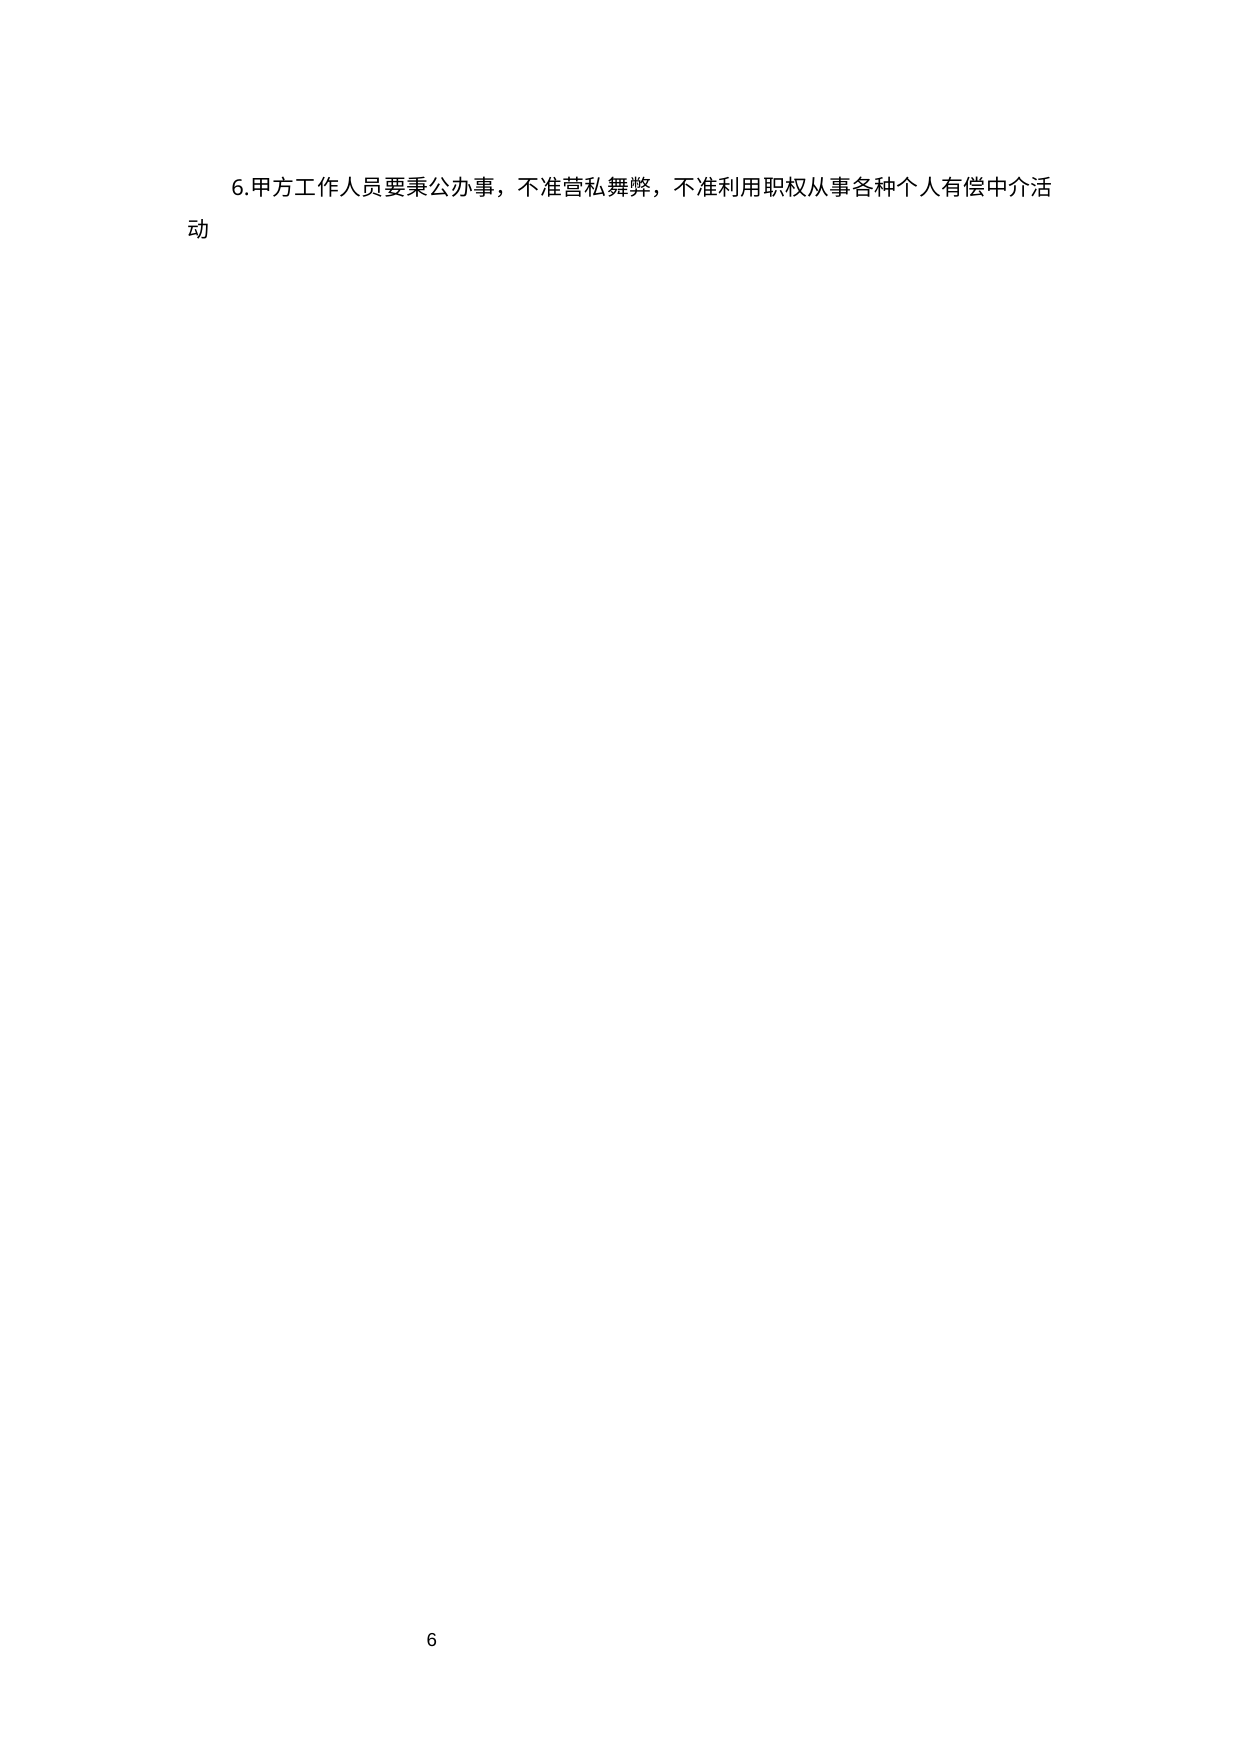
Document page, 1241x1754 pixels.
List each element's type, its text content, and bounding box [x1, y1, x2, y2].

text 6.甲方工作人员要秉公办事，不准营私舞弊，不准利用职权从事各种个人有偿中介活动 [187, 162, 1053, 245]
